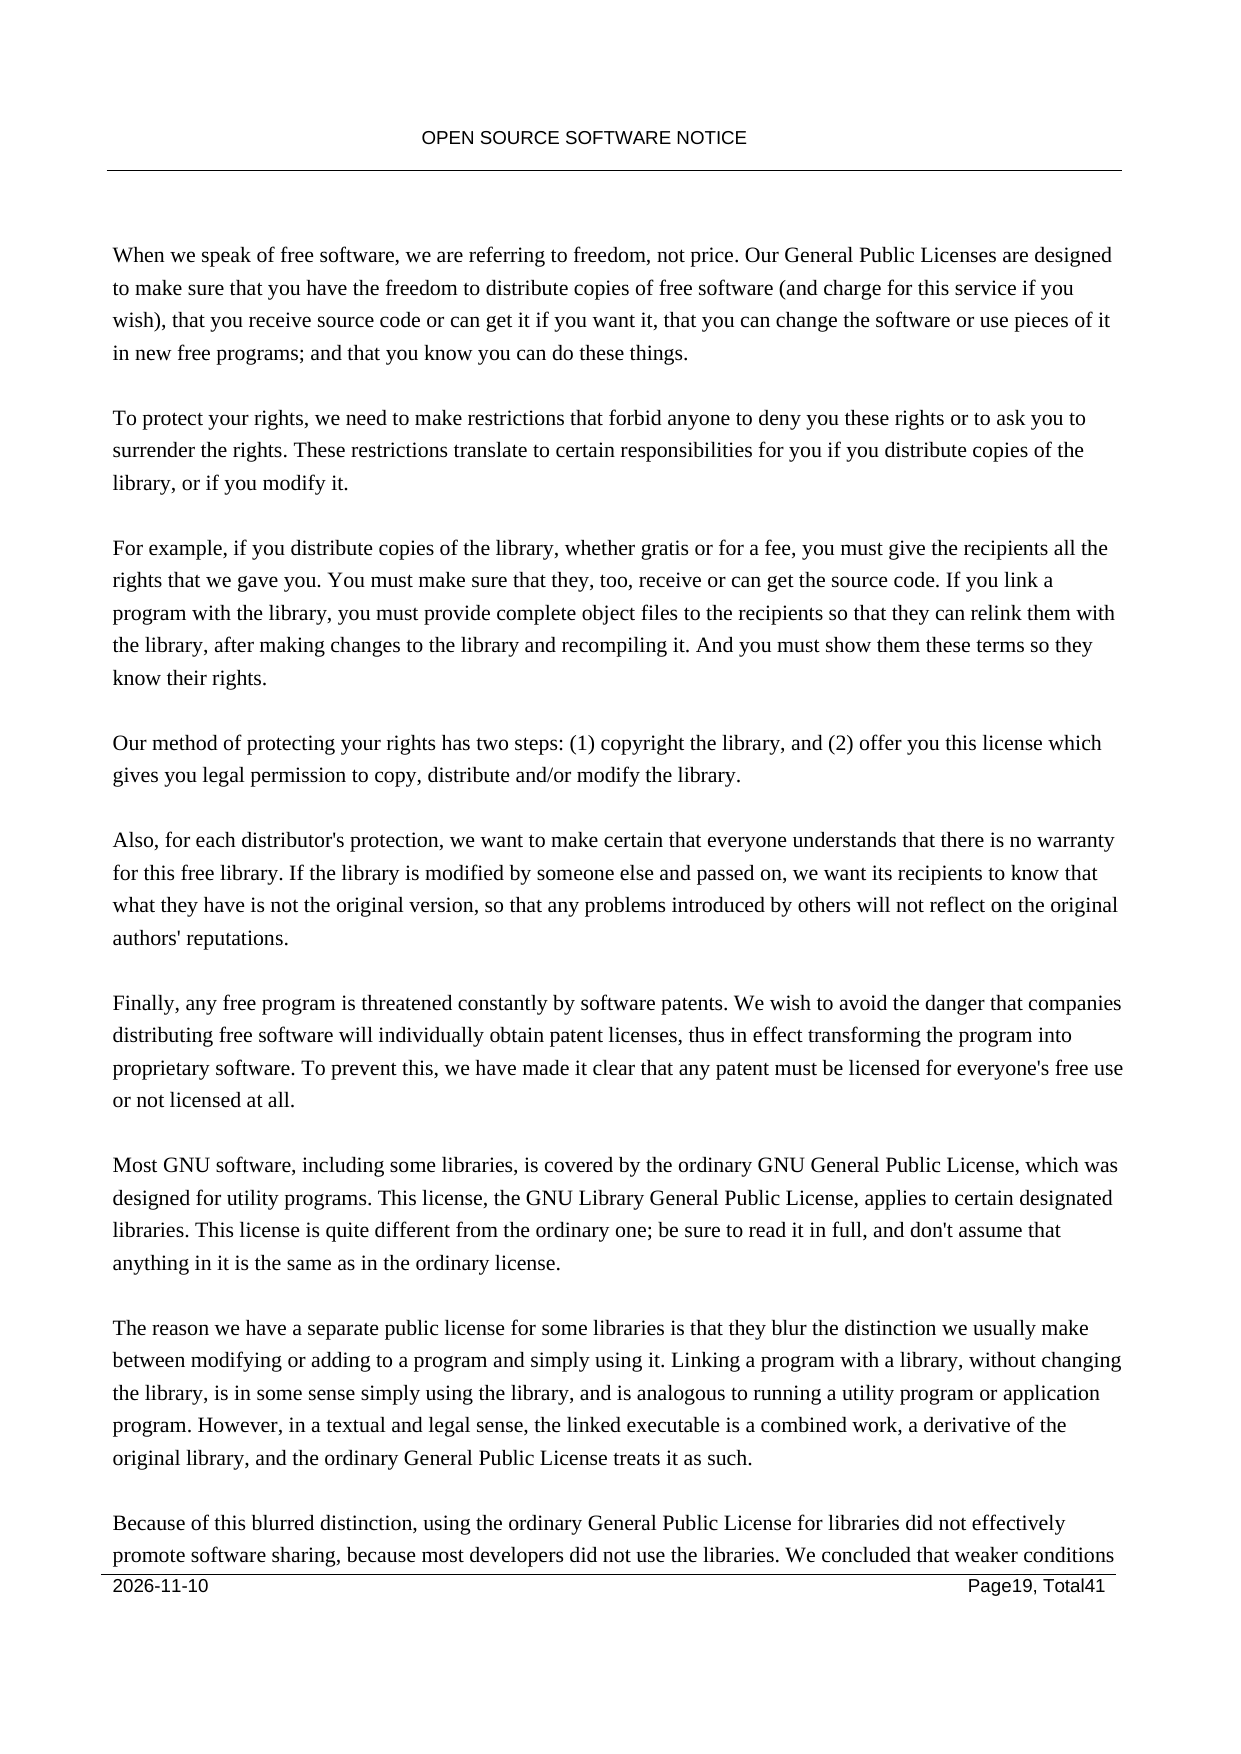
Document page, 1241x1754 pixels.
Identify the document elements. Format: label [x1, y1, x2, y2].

text [112, 206, 1128, 1571]
